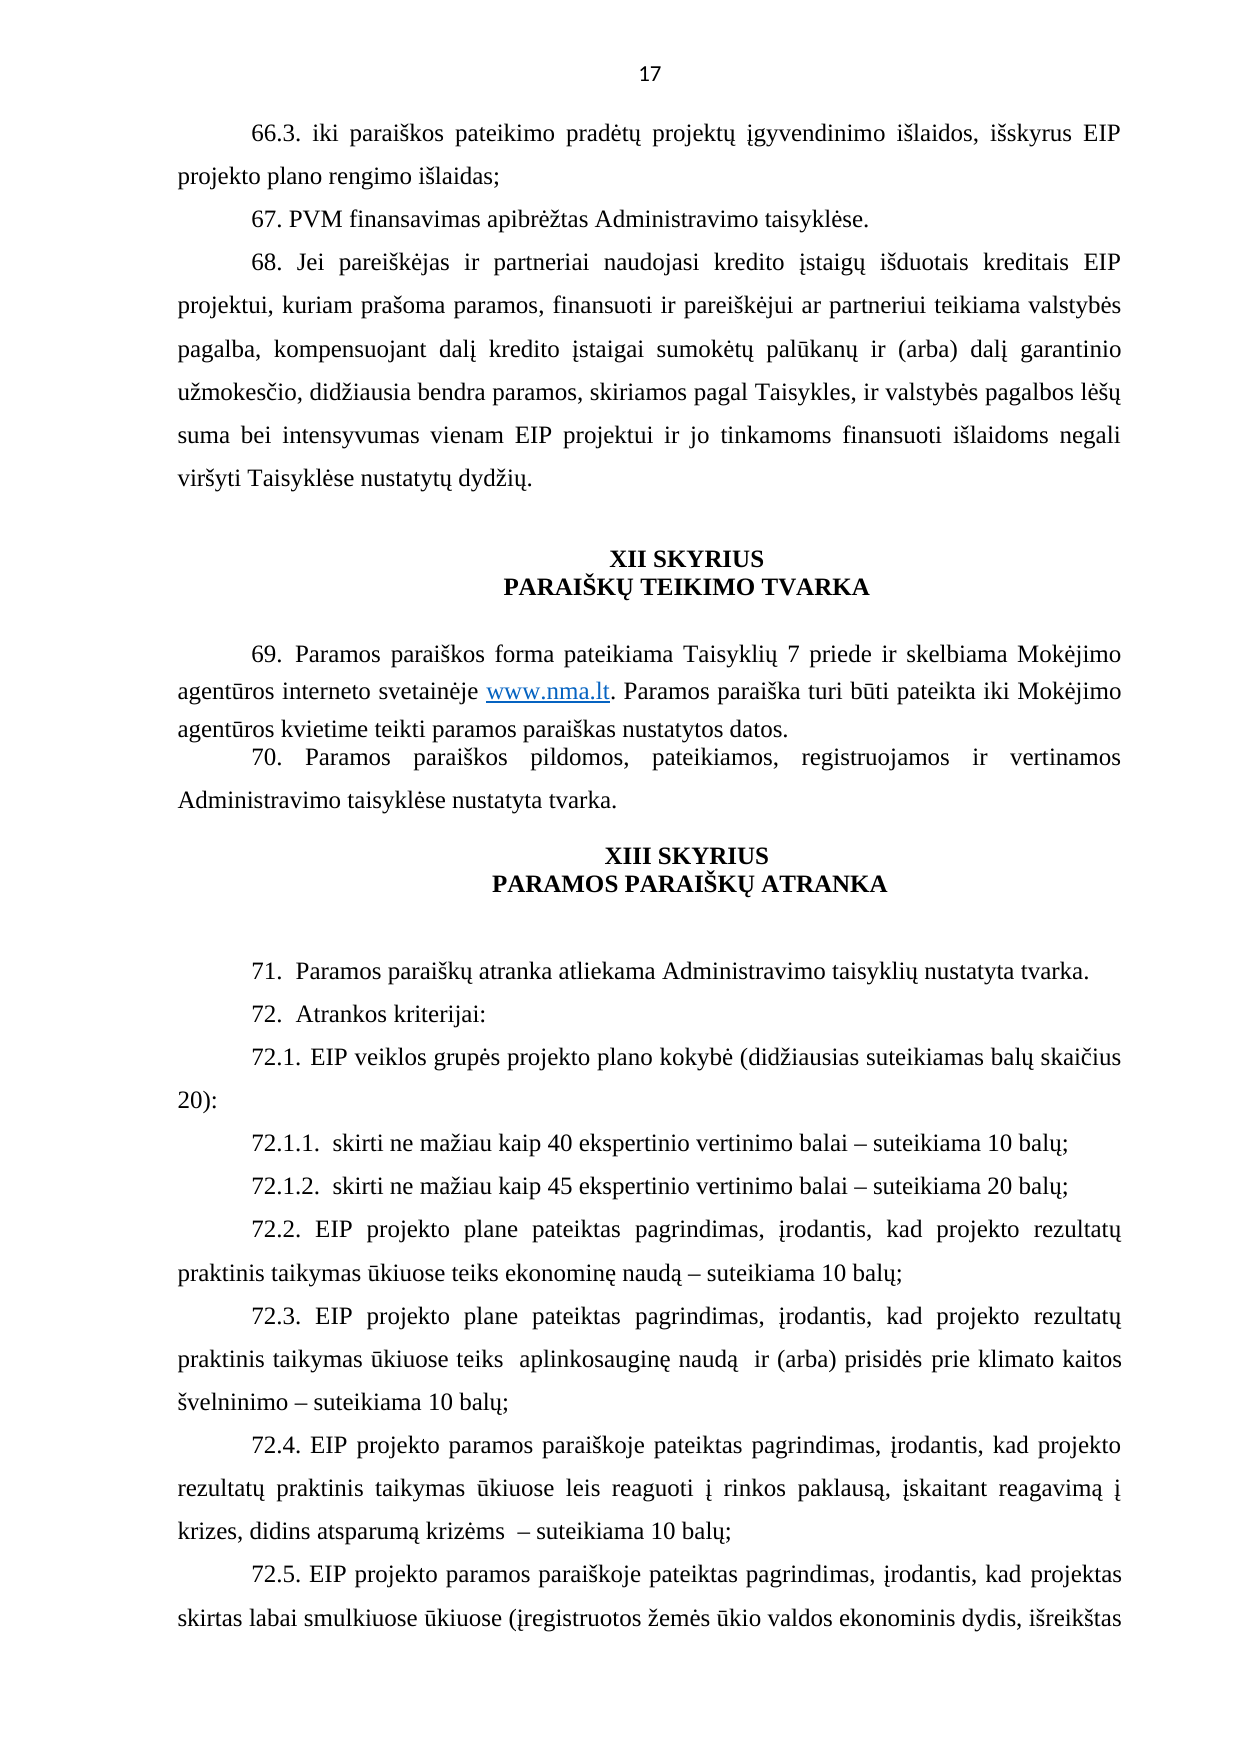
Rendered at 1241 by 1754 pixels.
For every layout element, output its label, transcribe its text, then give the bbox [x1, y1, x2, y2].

text 72.1.2. skirti ne mažiau kaip 45 ekspertinio vertinimo balai – suteikiama 20 balų; [177, 1171, 1122, 1200]
text 71. Paramos paraiškų atranka atliekama Administravimo taisyklių nustatyta tvarka. [177, 956, 1122, 984]
text 69. Paramos paraiškos forma pateikiama Taisyklių 7 priede ir skelbiama Mokėjimo agentūros interneto svetainėje www.nma.lt. Paramos paraiška turi būti pateikta iki Mokėjimo agentūros kvietime teikti paramos paraiškas nustatytos datos. [177, 630, 1122, 742]
text 70. Paramos paraiškos pildomos, pateikiamos, registruojamos ir vertinamos Administravimo taisyklėse nustatyta tvarka. [177, 742, 1122, 814]
text 68. Jei pareiškėjas ir partneriai naudojasi kredito įstaigų išduotais kreditais EIP projektui, kuriam prašoma paramos, finansuoti ir pareiškėjui ar partneriui teikiama valstybės pagalba, kompensuojant dalį kredito įstaigai sumokėtų palūkanų ir (arba) dalį garantinio užmokesčio, didžiausia bendra paramos, skiriamos pagal Taisykles, ir valstybės pagalbos lėšų suma bei intensyvumas vienam EIP projektui ir jo tinkamoms finansuoti išlaidoms negali viršyti Taisyklėse nustatytų dydžių. [177, 247, 1122, 492]
text 72.2. EIP projekto plane pateiktas pagrindimas, įrodantis, kad projekto rezultatų praktinis taikymas ūkiuose teiks ekonominę naudą – suteikiama 10 balų; [177, 1214, 1122, 1286]
text 72.3. EIP projekto plane pateiktas pagrindimas, įrodantis, kad projekto rezultatų praktinis taikymas ūkiuose teiks aplinkosauginę naudą ir (arba) prisidės prie klimato kaitos švelninimo – suteikiama 10 balų; [177, 1301, 1122, 1416]
text 66.3. iki paraiškos pateikimo pradėtų projektų įgyvendinimo išlaidos, išskyrus EIP projekto plano rengimo išlaidas; [177, 118, 1122, 190]
text PARAIŠKŲ TEIKIMO TVARKA [177, 572, 1122, 601]
text PARAMOS PARAIŠKŲ ATRANKA [177, 869, 1122, 898]
text XIII SKYRIUS [177, 841, 1122, 869]
text 72.1.1. skirti ne mažiau kaip 40 ekspertinio vertinimo balai – suteikiama 10 balų; [177, 1128, 1122, 1157]
text XII SKYRIUS [177, 544, 1122, 572]
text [177, 1559, 1122, 1631]
text 72. Atrankos kriterijai: [177, 999, 1122, 1028]
text 72.1. EIP veiklos grupės projekto plano kokybė (didžiausias suteikiamas balų skaičius 20): [177, 1042, 1122, 1114]
text 67. PVM finansavimas apibrėžtas Administravimo taisyklėse. [177, 204, 1122, 233]
text 72.4. EIP projekto paramos paraiškoje pateiktas pagrindimas, įrodantis, kad projekto rezultatų praktinis taikymas ūkiuose leis reaguoti į rinkos paklausą, įskaitant reagavimą į krizes, didins atsparumą krizėms – suteikiama 10 balų; [177, 1430, 1122, 1545]
